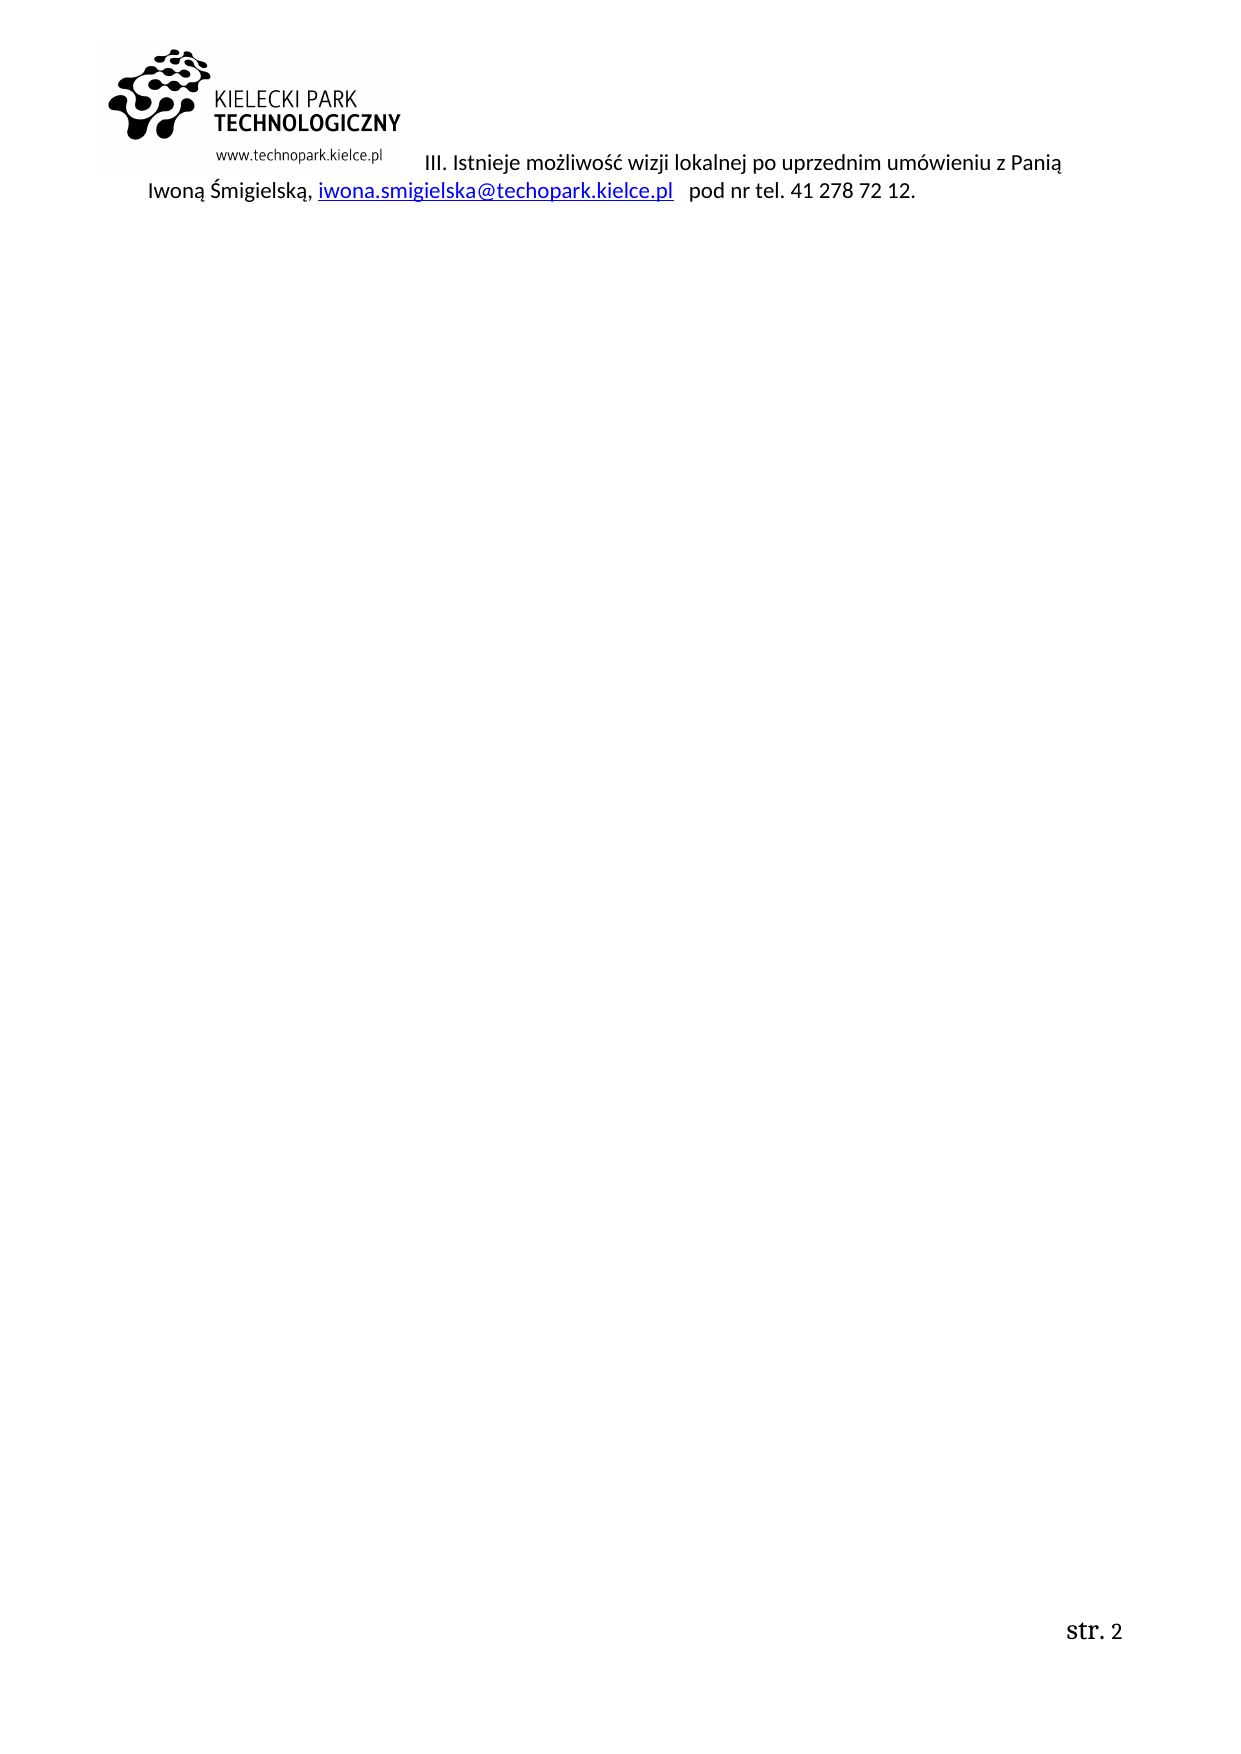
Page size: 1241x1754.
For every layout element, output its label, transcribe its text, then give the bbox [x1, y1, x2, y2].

picture [99, 40, 406, 175]
text III. Istnieje możliwość wizji lokalnej po uprzednim umówieniu z Panią Iwoną Śmigielską, iwona.smigielska@techopark.kielce.pl pod nr tel. 41 278 72 12. [148, 148, 1122, 204]
